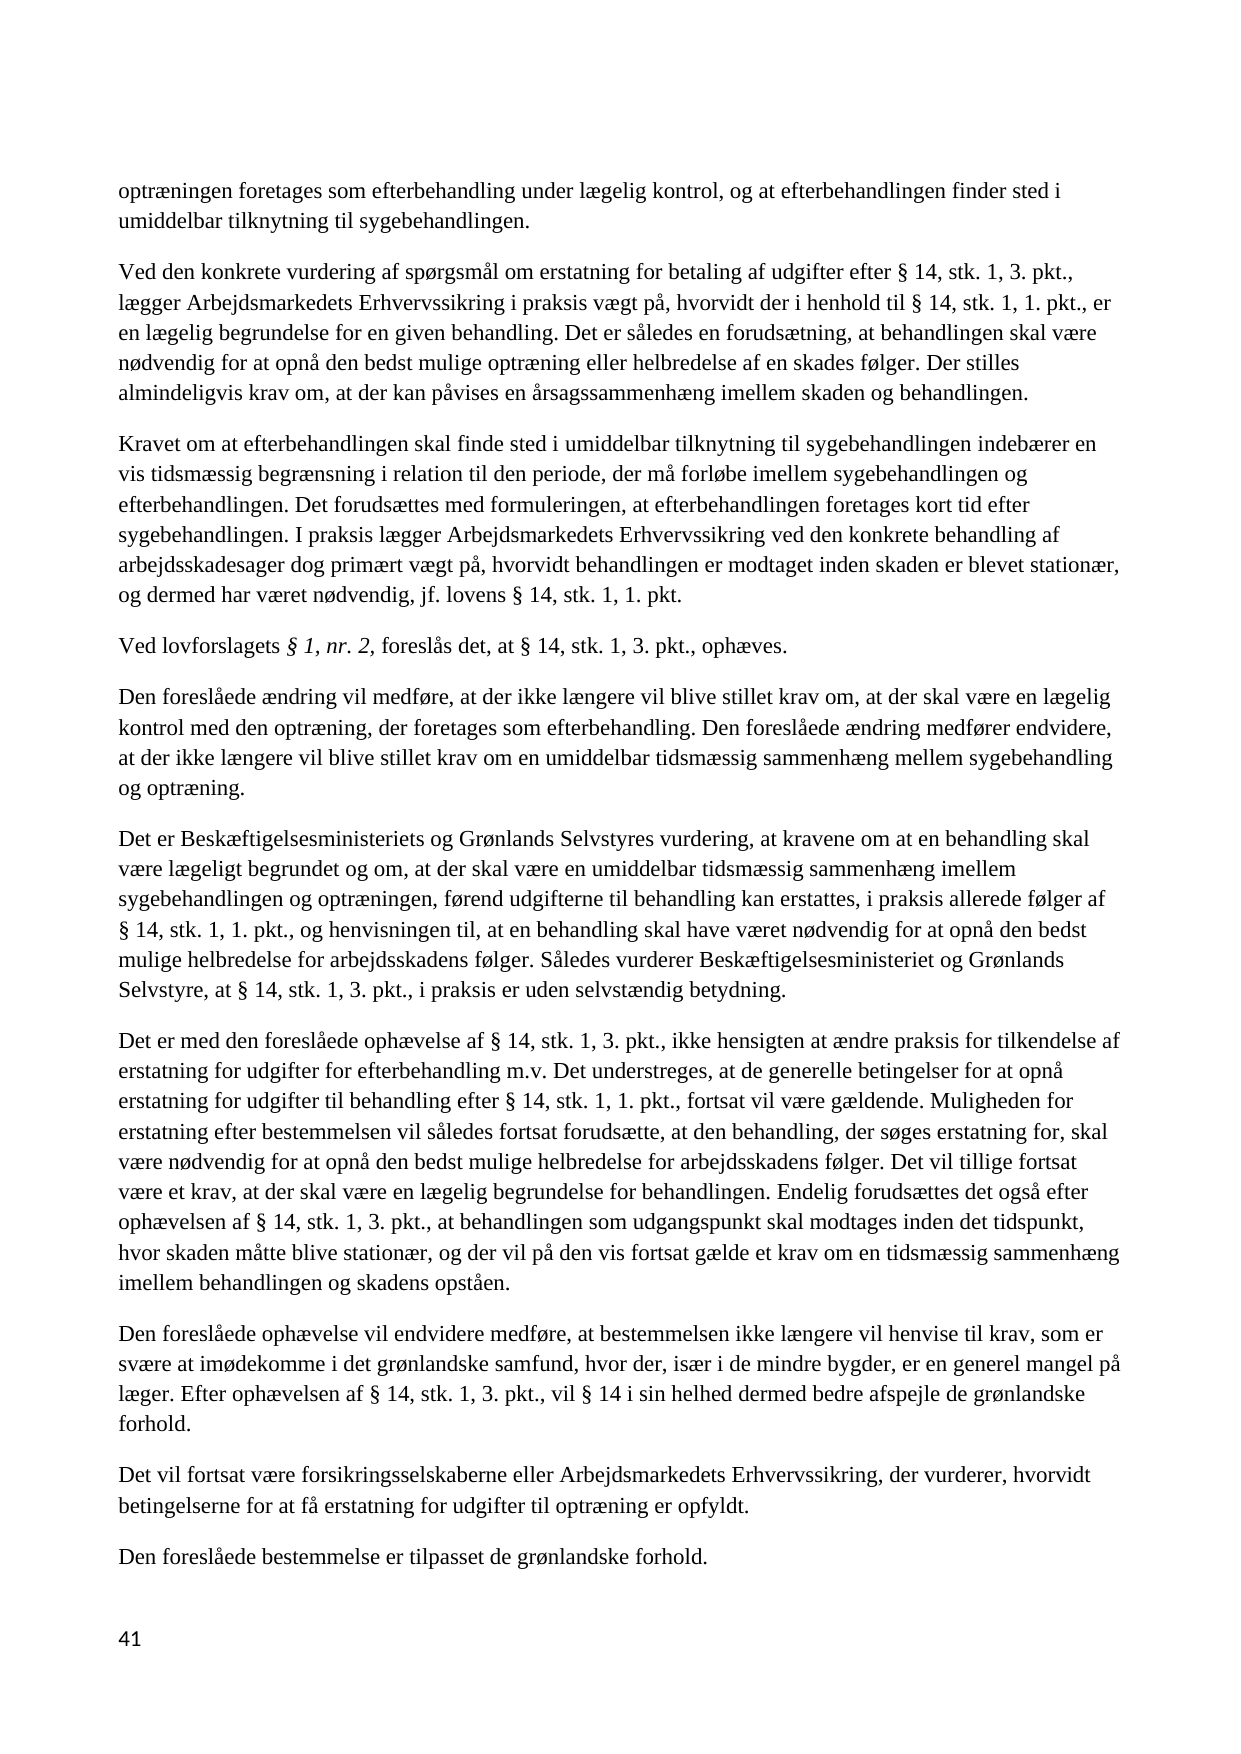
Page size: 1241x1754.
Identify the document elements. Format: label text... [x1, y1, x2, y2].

text Det er Beskæftigelsesministeriets og Grønlands Selvstyres vurdering, at kravene om at en behandling skal være lægeligt begrundet og om, at der skal være en umiddelbar tidsmæssig sammenhæng imellem sygebehandlingen og optræningen, førend udgifterne til behandling kan erstattes, i praksis allerede følger af § 14, stk. 1, 1. pkt., og henvisningen til, at en behandling skal have været nødvendig for at opnå den bedst mulige helbredelse for arbejdsskadens følger. Således vurderer Beskæftigelsesministeriet og Grønlands Selvstyre, at § 14, stk. 1, 3. pkt., i praksis er uden selvstændig betydning. [118, 825, 1122, 1002]
text Det vil fortsat være forsikringsselskaberne eller Arbejdsmarkedets Erhvervssikring, der vurderer, hvorvidt betingelserne for at få erstatning for udgifter til optræning er opfyldt. [118, 1462, 1122, 1518]
text Ved den konkrete vurdering af spørgsmål om erstatning for betaling af udgifter efter § 14, stk. 1, 3. pkt., lægger Arbejdsmarkedets Erhvervssikring i praksis vægt på, hvorvidt der i henhold til § 14, stk. 1, 1. pkt., er en lægelig begrundelse for en given behandling. Det er således en forudsætning, at behandlingen skal være nødvendig for at opnå den bedst mulige optræning eller helbredelse af en skades følger. Der stilles almindeligvis krav om, at der kan påvises en årsagssammenhæng imellem skaden og behandlingen. [118, 258, 1122, 406]
text Den foreslåede bestemmelse er tilpasset de grønlandske forhold. [118, 1543, 1122, 1569]
text Ved lovforslagets § 1, nr. 2, foreslås det, at § 14, stk. 1, 3. pkt., ophæves. [118, 632, 1122, 659]
text Den foreslåede ændring vil medføre, at der ikke længere vil blive stillet krav om, at der skal være en lægelig kontrol med den optræning, der foretages som efterbehandling. Den foreslåede ændring medfører endvidere, at der ikke længere vil blive stillet krav om en umiddelbar tidsmæssig sammenhæng mellem sygebehandling og optræning. [118, 683, 1122, 800]
text Den foreslåede ophævelse vil endvidere medføre, at bestemmelsen ikke længere vil henvise til krav, som er svære at imødekomme i det grønlandske samfund, hvor der, især i de mindre bygder, er en generel mangel på læger. Efter ophævelsen af § 14, stk. 1, 3. pkt., vil § 14 i sin helhed dermed bedre afspejle de grønlandske forhold. [118, 1320, 1122, 1437]
text Kravet om at efterbehandlingen skal finde sted i umiddelbar tilknytning til sygebehandlingen indebærer en vis tidsmæssig begrænsning i relation til den periode, der må forløbe imellem sygebehandlingen og efterbehandlingen. Det forudsættes med formuleringen, at efterbehandlingen foretages kort tid efter sygebehandlingen. I praksis lægger Arbejdsmarkedets Erhvervssikring ved den konkrete behandling af arbejdsskadesager dog primært vægt på, hvorvidt behandlingen er modtaget inden skaden er blevet stationær, og dermed har været nødvendig, jf. lovens § 14, stk. 1, 1. pkt. [118, 430, 1122, 608]
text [118, 177, 1122, 234]
text Det er med den foreslåede ophævelse af § 14, stk. 1, 3. pkt., ikke hensigten at ændre praksis for tilkendelse af erstatning for udgifter for efterbehandling m.v. Det understreges, at de generelle betingelser for at opnå erstatning for udgifter til behandling efter § 14, stk. 1, 1. pkt., fortsat vil være gældende. Muligheden for erstatning efter bestemmelsen vil således fortsat forudsætte, at den behandling, der søges erstatning for, skal være nødvendig for at opnå den bedst mulige helbredelse for arbejdsskadens følger. Det vil tillige fortsat være et krav, at der skal være en lægelig begrundelse for behandlingen. Endelig forudsættes det også efter ophævelsen af § 14, stk. 1, 3. pkt., at behandlingen som udgangspunkt skal modtages inden det tidspunkt, hvor skaden måtte blive stationær, og der vil på den vis fortsat gælde et krav om en tidsmæssig sammenhæng imellem behandlingen og skadens opståen. [118, 1027, 1122, 1295]
